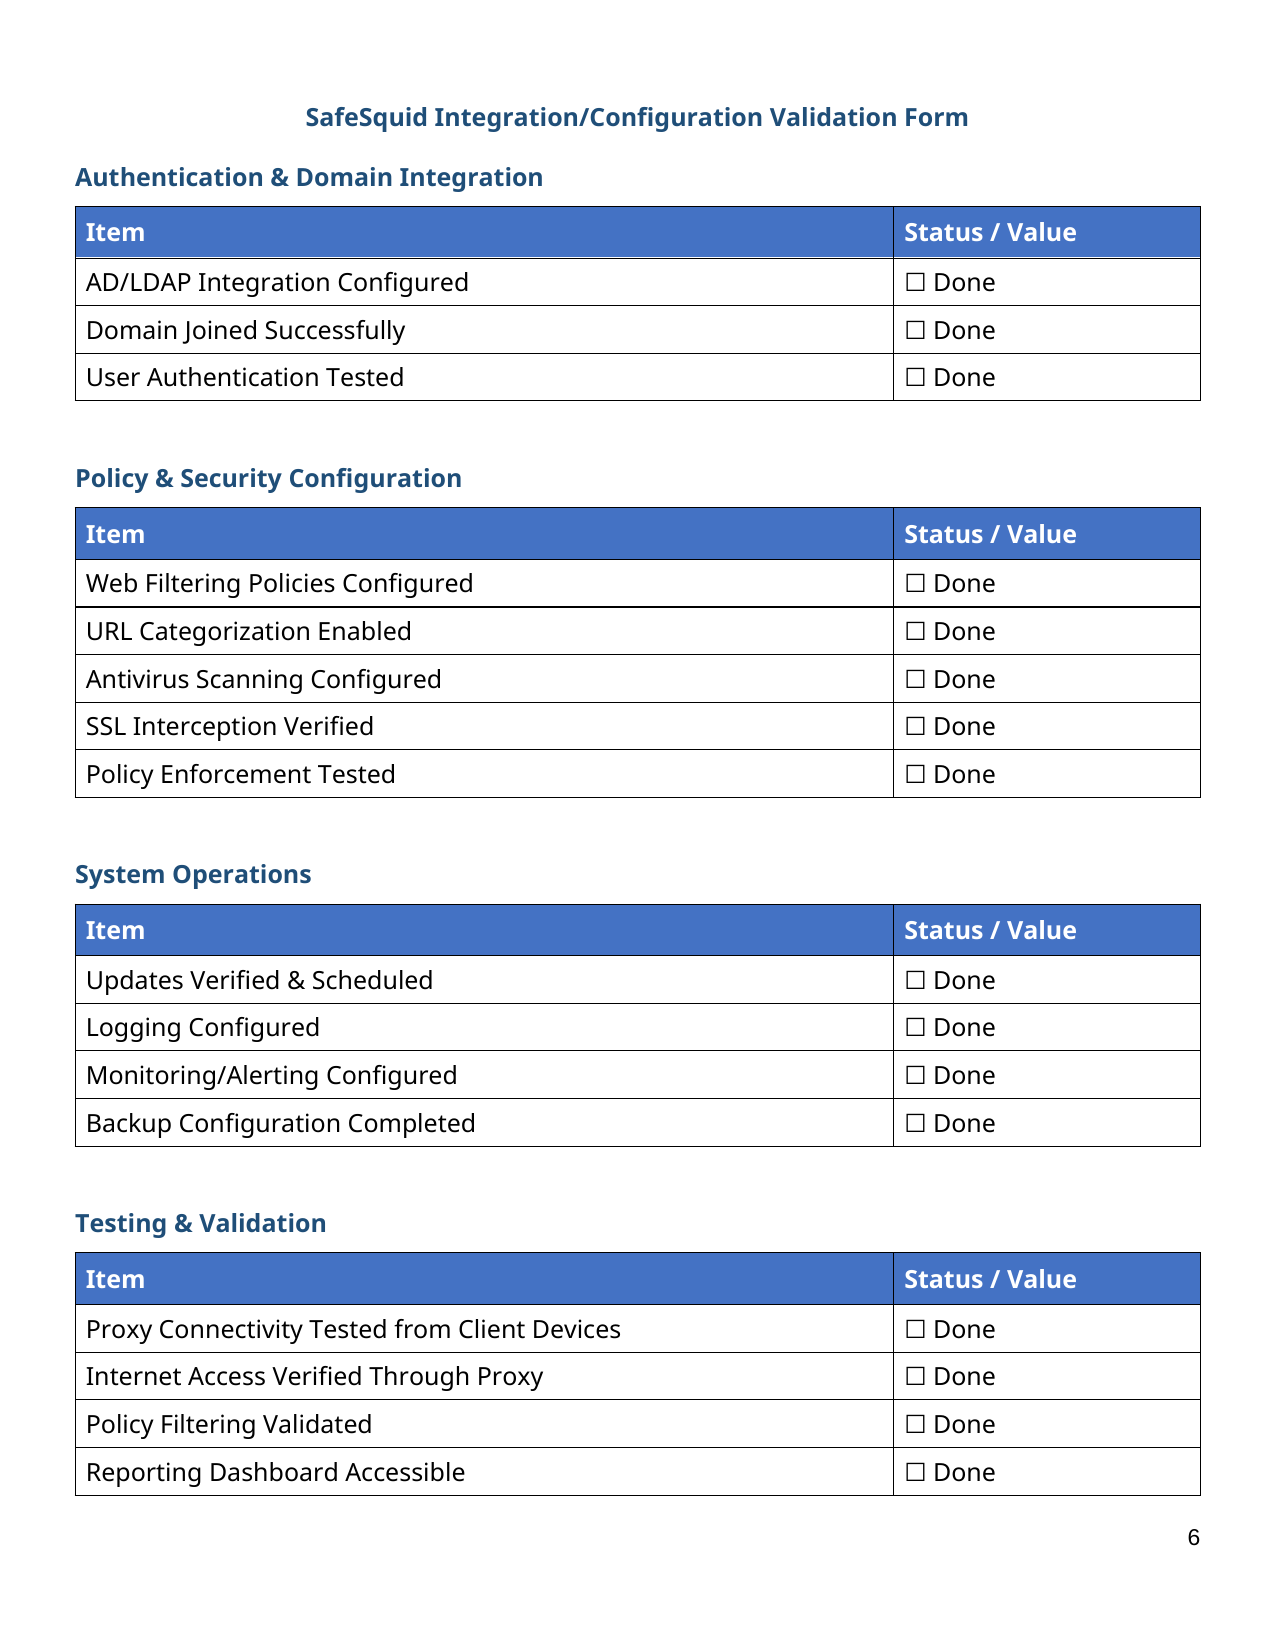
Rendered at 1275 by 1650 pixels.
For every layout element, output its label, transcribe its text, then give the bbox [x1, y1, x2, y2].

table_cell ☐ Done [894, 306, 1200, 353]
subtitle System Operations [75, 857, 1200, 891]
table_cell ☐ Done [894, 703, 1200, 749]
table_cell SSL Interception Verified [76, 703, 893, 749]
table_header Item [76, 905, 893, 955]
subtitle Testing & Validation [75, 1206, 1200, 1240]
table_header Item [76, 508, 893, 559]
table_header Status / Value [894, 508, 1200, 559]
table_cell Monitoring/Alerting Configured [76, 1051, 893, 1098]
text SafeSquid Integration/Configuration Validation Form [75, 100, 1200, 134]
table_cell ☐ Done [894, 655, 1200, 702]
subtitle Policy & Security Configuration [75, 460, 1200, 494]
table_header Status / Value [894, 905, 1200, 955]
table_cell Proxy Connectivity Tested from Client Devices [76, 1305, 893, 1352]
table_cell ☐ Done [894, 1051, 1200, 1098]
table_cell ☐ Done [894, 1004, 1200, 1050]
table_cell ☐ Done [894, 354, 1200, 400]
table_cell Antivirus Scanning Configured [76, 655, 893, 702]
table_cell ☐ Done [894, 608, 1200, 654]
table_cell Policy Enforcement Tested [76, 750, 893, 797]
table_cell ☐ Done [894, 1099, 1200, 1146]
table_cell URL Categorization Enabled [76, 608, 893, 654]
table_cell ☐ Done [894, 1400, 1200, 1447]
table_cell Domain Joined Successfully [76, 306, 893, 353]
table_cell ☐ Done [894, 956, 1200, 1003]
table_header Status / Value [894, 207, 1200, 257]
table_cell Internet Access Verified Through Proxy [76, 1353, 893, 1399]
table_cell ☐ Done [894, 1353, 1200, 1399]
table_cell Reporting Dashboard Accessible [76, 1448, 893, 1494]
table_cell ☐ Done [894, 259, 1200, 305]
table_cell ☐ Done [894, 1305, 1200, 1352]
table_header Item [76, 207, 893, 257]
table_cell User Authentication Tested [76, 354, 893, 400]
table_cell ☐ Done [894, 750, 1200, 797]
table_cell Updates Verified & Scheduled [76, 956, 893, 1003]
table_cell ☐ Done [894, 560, 1200, 606]
table_cell Backup Configuration Completed [76, 1099, 893, 1146]
table_cell ☐ Done [894, 1448, 1200, 1494]
table_cell Logging Configured [76, 1004, 893, 1050]
subtitle Authentication & Domain Integration [75, 159, 1200, 193]
table_cell AD/LDAP Integration Configured [76, 259, 893, 305]
table_header Item [76, 1253, 893, 1304]
table_cell Web Filtering Policies Configured [76, 560, 893, 606]
table_header Status / Value [894, 1253, 1200, 1304]
table_cell Policy Filtering Validated [76, 1400, 893, 1447]
